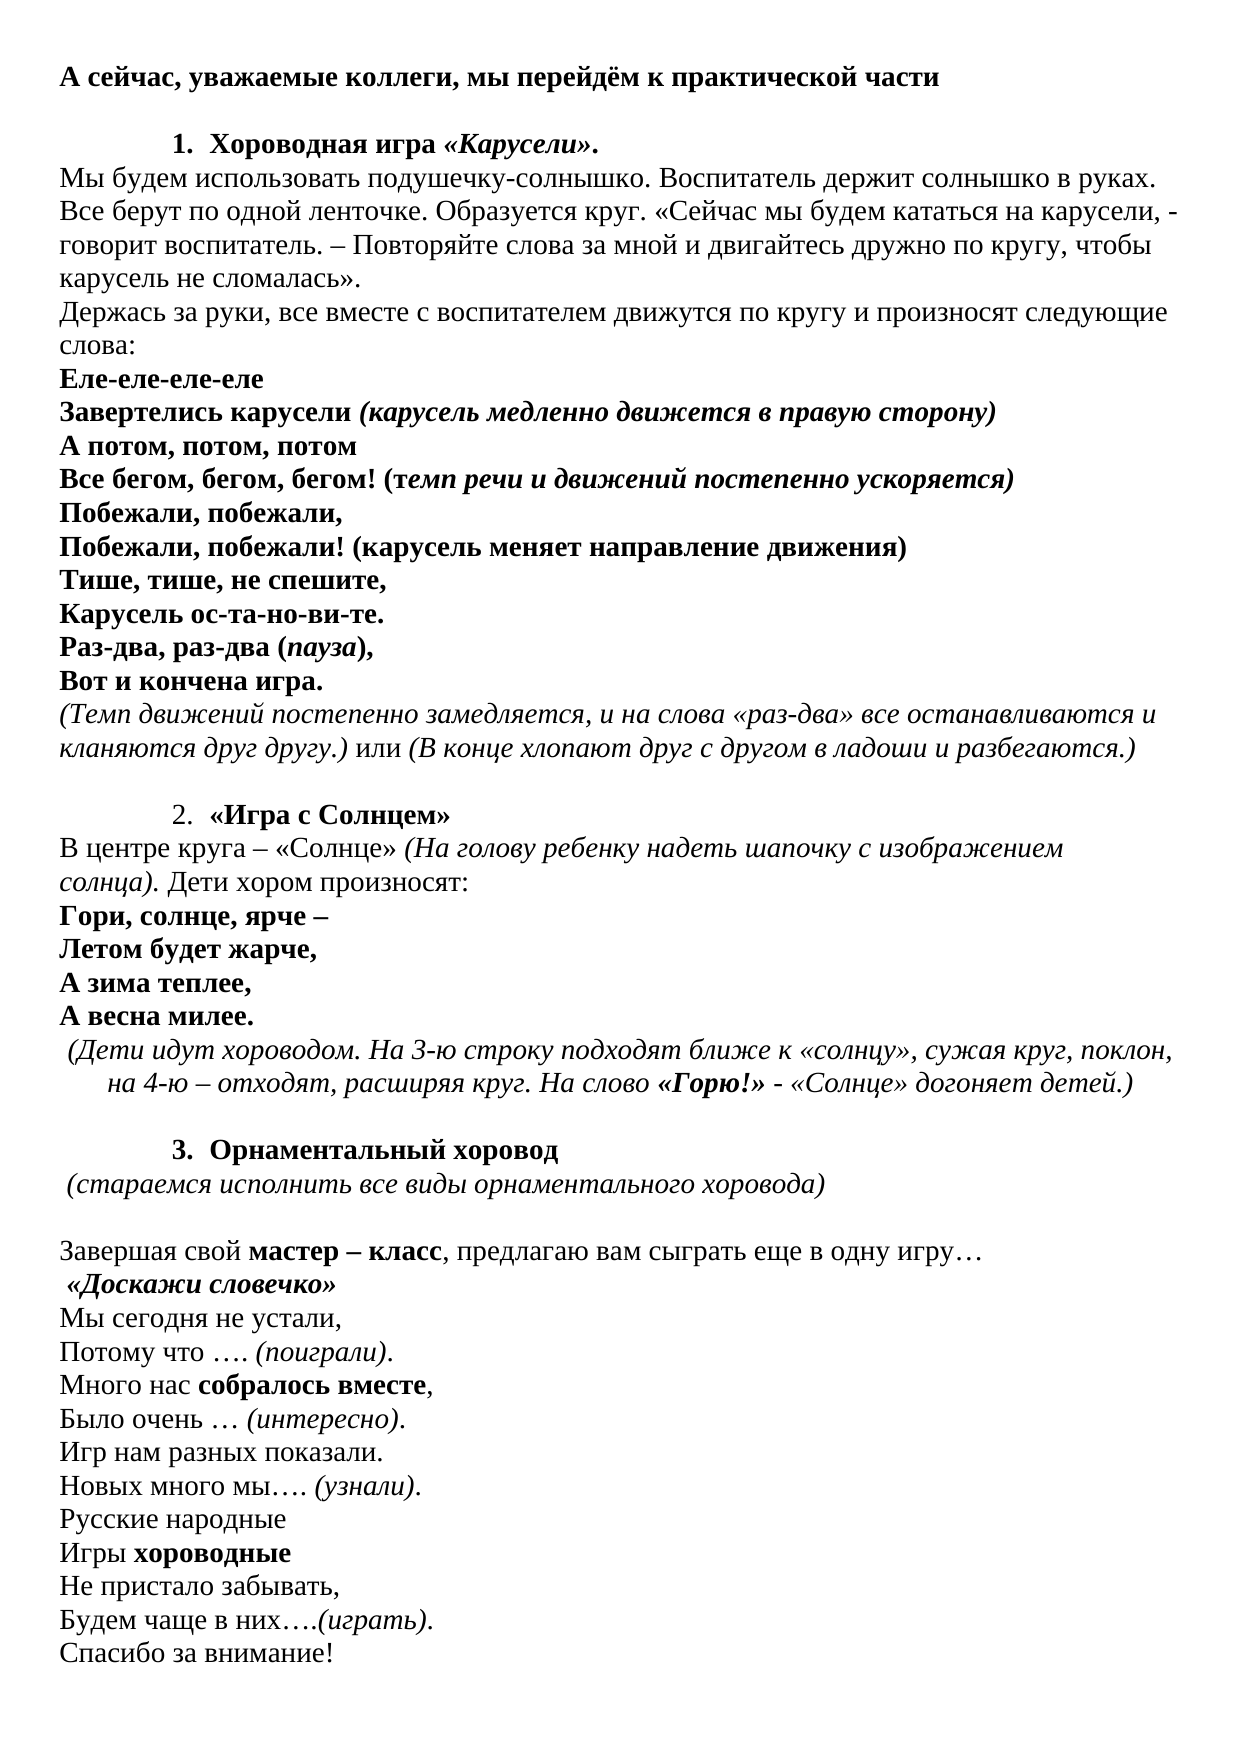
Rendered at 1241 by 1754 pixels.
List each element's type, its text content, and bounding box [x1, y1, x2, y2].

text «Доскажи словечко» [59, 1267, 1181, 1300]
text Еле-еле-еле-еле [59, 361, 1181, 394]
list «Игра с Солнцем» [172, 797, 1181, 831]
text Игр нам разных показали. [59, 1434, 1181, 1468]
text А сейчас, уважаемые коллеги, мы перейдём к практической части [59, 59, 1181, 93]
text Не пристало забывать, [59, 1568, 1181, 1602]
text Карусель ос-та-но-ви-те. [59, 596, 1181, 629]
text Вот и кончена игра. [59, 663, 1181, 696]
text Побежали, побежали, [59, 495, 1181, 529]
text Будем чаще в них….(играть). [59, 1602, 1181, 1636]
text Тише, тише, не спешите, [59, 562, 1181, 596]
text Много нас собралось вместе, [59, 1367, 1181, 1401]
text Держась за руки, все вместе с воспитателем движутся по кругу и произносят следующие слова: [59, 294, 1181, 361]
text Игры хороводные [59, 1535, 1181, 1568]
text Побежали, побежали! (карусель меняет направление движения) [59, 529, 1181, 562]
text Мы будем использовать подушечку-солнышко. Воспитатель держит солнышко в руках. Все берут по одной ленточке. Образуется круг. «Сейчас мы будем кататься на карусели, - говорит воспитатель. – Повторяйте слова за мной и двигайтесь дружно по кругу, чтобы карусель не сломалась». [59, 160, 1181, 294]
list Хороводная игра «Карусели». [172, 126, 1181, 160]
text Потому что …. (поиграли). [59, 1334, 1181, 1367]
text (Дети идут хороводом. На 3-ю строку подходят ближе к «солнцу», сужая круг, поклон, на 4-ю – отходят, расширяя круг. На слово «Горю!» - «Солнце» догоняет детей.) [59, 1032, 1181, 1099]
text (стараемся исполнить все виды орнаментального хоровода) [59, 1166, 1181, 1199]
text Завершая свой мастер – класс, предлагаю вам сыграть еще в одну игру… [59, 1233, 1181, 1267]
text В центре круга – «Солнце» (На голову ребенку надеть шапочку с изображением солнца). Дети хором произносят: Гори, солнце, ярче – Летом будет жарче, А зима теплее, А весна милее. [59, 831, 1181, 1032]
text Было очень … (интересно). [59, 1401, 1181, 1434]
list Орнаментальный хоровод [172, 1132, 1181, 1166]
text Русские народные [59, 1501, 1181, 1535]
text Новых много мы…. (узнали). [59, 1468, 1181, 1501]
text Раз-два, раз-два (пауза), [59, 629, 1181, 663]
text Мы сегодня не устали, [59, 1300, 1181, 1334]
text Спасибо за внимание! [59, 1636, 1181, 1669]
text Завертелись карусели (карусель медленно движется в правую сторону) [59, 394, 1181, 428]
text (Темп движений постепенно замедляется, и на слова «раз-два» все останавливаются и кланяются друг другу.) или (В конце хлопают друг с другом в ладоши и разбегаются.) [59, 696, 1181, 763]
text А потом, потом, потом [59, 428, 1181, 462]
text Все бегом, бегом, бегом! (темп речи и движений постепенно ускоряется) [59, 462, 1181, 495]
